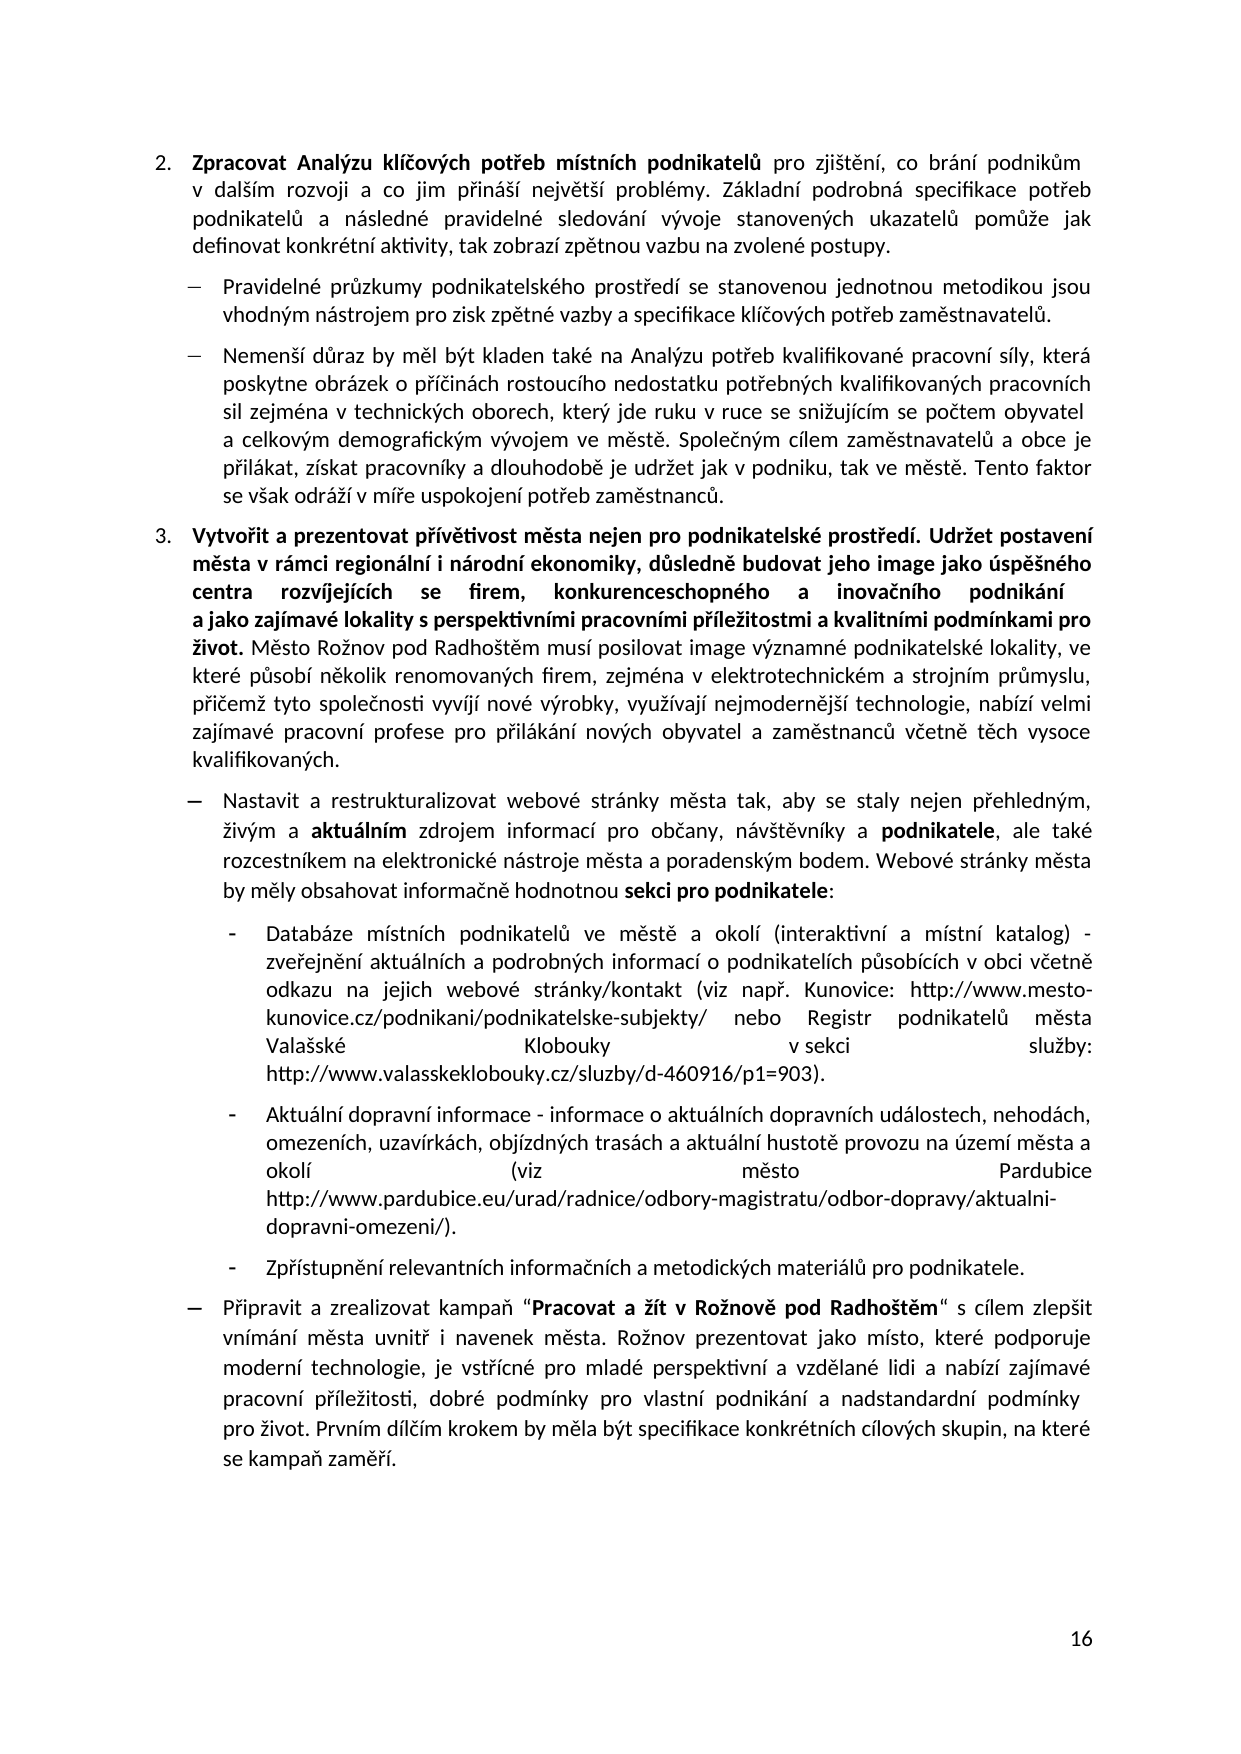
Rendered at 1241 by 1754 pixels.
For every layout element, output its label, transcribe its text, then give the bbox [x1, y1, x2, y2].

list Zpracovat Analýzu klíčových potřeb místních podnikatelů pro zjištění, co brání podnikům v dalším rozvoji a co jim přináší největší problémy. Základní podrobná specifikace potřeb podnikatelů a následné pravidelné sledování vývoje stanovených ukazatelů pomůže jak definovat konkrétní aktivity, tak zobrazí zpětnou vazbu na zvolené postupy. [154, 148, 1093, 260]
list Připravit a zrealizovat kampaň “Pracovat a žít v Rožnově pod Radhoštěm“ s cílem zlepšit vnímání města uvnitř i navenek města. Rožnov prezentovat jako místo, které podporuje moderní technologie, je vstřícné pro mladé perspektivní a vzdělané lidi a nabízí zajímavé pracovní příležitosti, dobré podmínky pro vlastní podnikání a nadstandardní podmínky pro život. Prvním dílčím krokem by měla být specifikace konkrétních cílových skupin, na které se kampaň zaměří. [185, 1293, 1093, 1472]
list Nemenší důraz by měl být kladen také na Analýzu potřeb kvalifikované pracovní síly, která poskytne obrázek o příčinách rostoucího nedostatku potřebných kvalifikovaných pracovních sil zejména v technických oborech, který jde ruku v ruce se snižujícím se počtem obyvatel a celkovým demografickým vývojem ve městě. Společným cílem zaměstnavatelů a obce je přilákat, získat pracovníky a dlouhodobě je udržet jak v podniku, tak ve městě. Tento faktor se však odráží v míře uspokojení potřeb zaměstnanců. [185, 341, 1093, 509]
list Vytvořit a prezentovat přívětivost města nejen pro podnikatelské prostředí. Udržet postavení města v rámci regionální i národní ekonomiky, důsledně budovat jeho image jako úspěšného centra rozvíjejících se firem, konkurenceschopného a inovačního podnikání a jako zajímavé lokality s perspektivními pracovními příležitostmi a kvalitními podmínkami pro život. Město Rožnov pod Radhoštěm musí posilovat image významné podnikatelské lokality, ve které působí několik renomovaných firem, zejména v elektrotechnickém a strojním průmyslu, přičemž tyto společnosti vyvíjí nové výrobky, využívají nejmodernější technologie, nabízí velmi zajímavé pracovní profese pro přilákání nových obyvatel a zaměstnanců včetně těch vysoce kvalifikovaných. [154, 521, 1093, 773]
list Aktuální dopravní informace - informace o aktuálních dopravních událostech, nehodách, omezeních, uzavírkách, objízdných trasách a aktuální hustotě provozu na území města a okolí (viz město Pardubice http://www.pardubice.eu/urad/radnice/odbory-magistratu/odbor-dopravy/aktualni-dopravni-omezeni/). [228, 1100, 1093, 1240]
list Pravidelné průzkumy podnikatelského prostředí se stanovenou jednotnou metodikou jsou vhodným nástrojem pro zisk zpětné vazby a specifikace klíčových potřeb zaměstnavatelů. [185, 272, 1093, 328]
list Zpřístupnění relevantních informačních a metodických materiálů pro podnikatele. [228, 1253, 1093, 1281]
list Databáze místních podnikatelů ve městě a okolí (interaktivní a místní katalog) - zveřejnění aktuálních a podrobných informací o podnikatelích působících v obci včetně odkazu na jejich webové stránky/kontakt (viz např. Kunovice: http://www.mesto-kunovice.cz/podnikani/podnikatelske-subjekty/ nebo Registr podnikatelů města Valašské Klobouky v sekci služby: http://www.valasskeklobouky.cz/sluzby/d-460916/p1=903). [228, 919, 1093, 1087]
list Nastavit a restrukturalizovat webové stránky města tak, aby se staly nejen přehledným, živým a aktuálním zdrojem informací pro občany, návštěvníky a podnikatele, ale také rozcestníkem na elektronické nástroje města a poradenským bodem. Webové stránky města by měly obsahovat informačně hodnotnou sekci pro podnikatele: [185, 786, 1093, 905]
